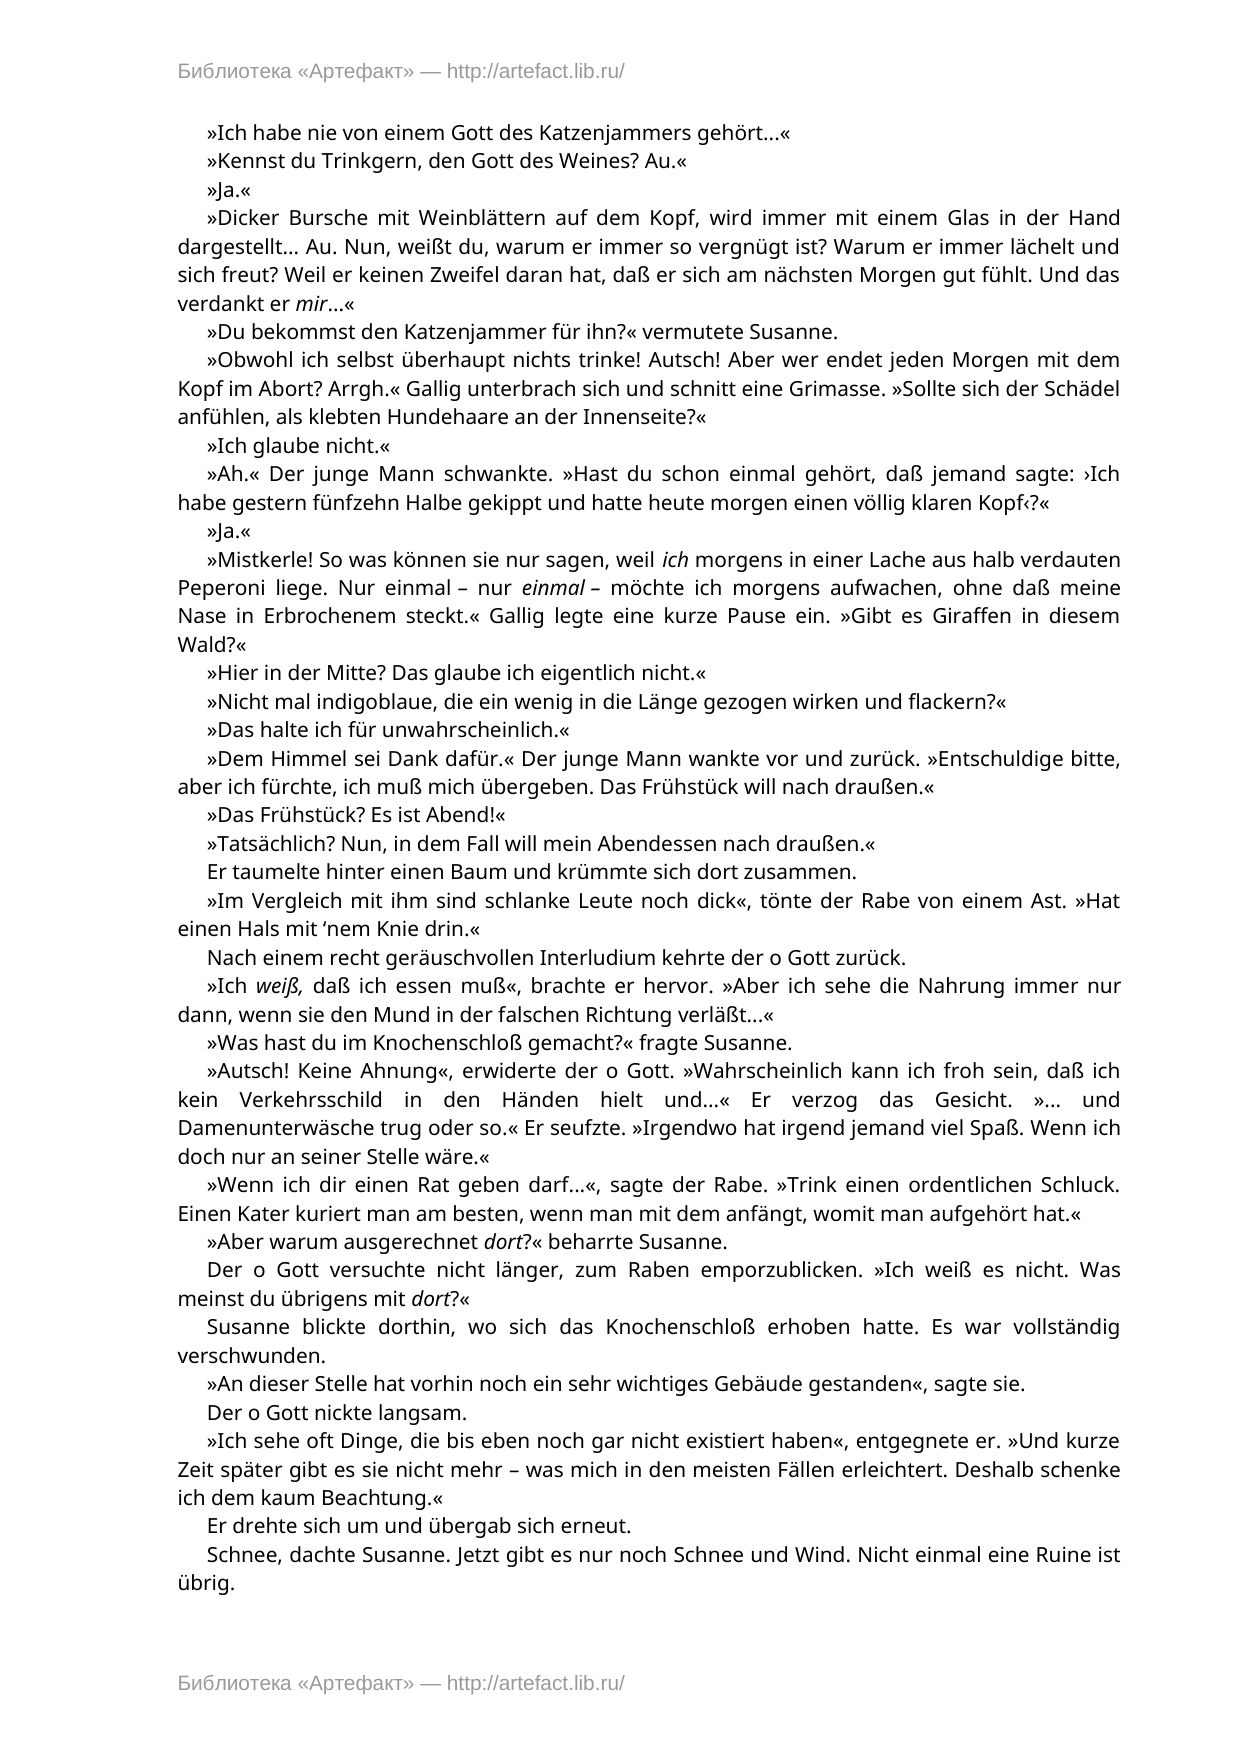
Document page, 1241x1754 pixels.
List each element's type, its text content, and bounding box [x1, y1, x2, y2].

text »Ich weiß, daß ich essen muß«, brachte er hervor. »Aber ich sehe die Nahrung immer nur dann, wenn sie den Mund in der falschen Richtung verläßt...« [177, 971, 1122, 1028]
text »Wenn ich dir einen Rat geben darf...«, sagte der Rabe. »Trink einen ordentlichen Schluck. Einen Kater kuriert man am besten, wenn man mit dem anfängt, womit man aufgehört hat.« [177, 1170, 1122, 1227]
text »Ah.« Der junge Mann schwankte. »Hast du schon einmal gehört, daß jemand sagte: ›Ich habe gestern fünfzehn Halbe gekippt und hatte heute morgen einen völlig klaren Kopf‹?« [177, 459, 1122, 516]
text »Hier in der Mitte? Das glaube ich eigentlich nicht.« [177, 658, 1122, 687]
text »Ja.« [177, 175, 1122, 203]
text »Das Frühstück? Es ist Abend!« [177, 801, 1122, 829]
text »Ich habe nie von einem Gott des Katzenjammers gehört...« [177, 118, 1122, 147]
text Schnee, dachte Susanne. Jetzt gibt es nur noch Schnee und Wind. Nicht einmal eine Ruine ist übrig. [177, 1540, 1122, 1597]
text Der o Gott versuchte nicht länger, zum Raben emporzublicken. »Ich weiß es nicht. Was meinst du übrigens mit dort?« [177, 1256, 1122, 1312]
text Er drehte sich um und übergab sich erneut. [177, 1512, 1122, 1540]
text »Dicker Bursche mit Weinblättern auf dem Kopf, wird immer mit einem Glas in der Hand dargestellt... Au. Nun, weißt du, warum er immer so vergnügt ist? Warum er immer lächelt und sich freut? Weil er keinen Zweifel daran hat, daß er sich am nächsten Morgen gut fühlt. Und das verdankt er mir...« [177, 203, 1122, 317]
text Er taumelte hinter einen Baum und krümmte sich dort zusammen. [177, 857, 1122, 886]
text »Nicht mal indigoblaue, die ein wenig in die Länge gezogen wirken und flackern?« [177, 687, 1122, 715]
text »Im Vergleich mit ihm sind schlanke Leute noch dick«, tönte der Rabe von einem Ast. »Hat einen Hals mit ‘nem Knie drin.« [177, 886, 1122, 943]
text »Ich sehe oft Dinge, die bis eben noch gar nicht existiert haben«, entgegnete er. »Und kurze Zeit später gibt es sie nicht mehr – was mich in den meisten Fällen erleichtert. Deshalb schenke ich dem kaum Beachtung.« [177, 1426, 1122, 1512]
text »Dem Himmel sei Dank dafür.« Der junge Mann wankte vor und zurück. »Entschuldige bitte, aber ich fürchte, ich muß mich übergeben. Das Frühstück will nach draußen.« [177, 744, 1122, 801]
text »Tatsächlich? Nun, in dem Fall will mein Abendessen nach draußen.« [177, 829, 1122, 857]
text »Obwohl ich selbst überhaupt nichts trinke! Autsch! Aber wer endet jeden Morgen mit dem Kopf im Abort? Arrgh.« Gallig unterbrach sich und schnitt eine Grimasse. »Sollte sich der Schädel anfühlen, als klebten Hundehaare an der Innenseite?« [177, 346, 1122, 431]
text »Kennst du Trinkgern, den Gott des Weines? Au.« [177, 147, 1122, 175]
text »An dieser Stelle hat vorhin noch ein sehr wichtiges Gebäude gestanden«, sagte sie. [177, 1369, 1122, 1398]
text »Autsch! Keine Ahnung«, erwiderte der o Gott. »Wahrscheinlich kann ich froh sein, daß ich kein Verkehrsschild in den Händen hielt und...« Er verzog das Gesicht. »... und Damenunterwäsche trug oder so.« Er seufzte. »Irgendwo hat irgend jemand viel Spaß. Wenn ich doch nur an seiner Stelle wäre.« [177, 1057, 1122, 1170]
text »Was hast du im Knochenschloß gemacht?« fragte Susanne. [177, 1028, 1122, 1057]
text »Ich glaube nicht.« [177, 431, 1122, 459]
text »Aber warum ausgerechnet dort?« beharrte Susanne. [177, 1227, 1122, 1256]
text Nach einem recht geräuschvollen Interludium kehrte der o Gott zurück. [177, 943, 1122, 971]
text »Das halte ich für unwahrscheinlich.« [177, 715, 1122, 744]
text »Mistkerle! So was können sie nur sagen, weil ich morgens in einer Lache aus halb verdauten Peperoni liege. Nur einmal – nur einmal – möchte ich morgens aufwachen, ohne daß meine Nase in Erbrochenem steckt.« Gallig legte eine kurze Pause ein. »Gibt es Giraffen in diesem Wald?« [177, 545, 1122, 658]
text »Du bekommst den Katzenjammer für ihn?« vermutete Susanne. [177, 317, 1122, 346]
text Der o Gott nickte langsam. [177, 1398, 1122, 1426]
text Susanne blickte dorthin, wo sich das Knochenschloß erhoben hatte. Es war vollständig verschwunden. [177, 1312, 1122, 1369]
text »Ja.« [177, 516, 1122, 545]
